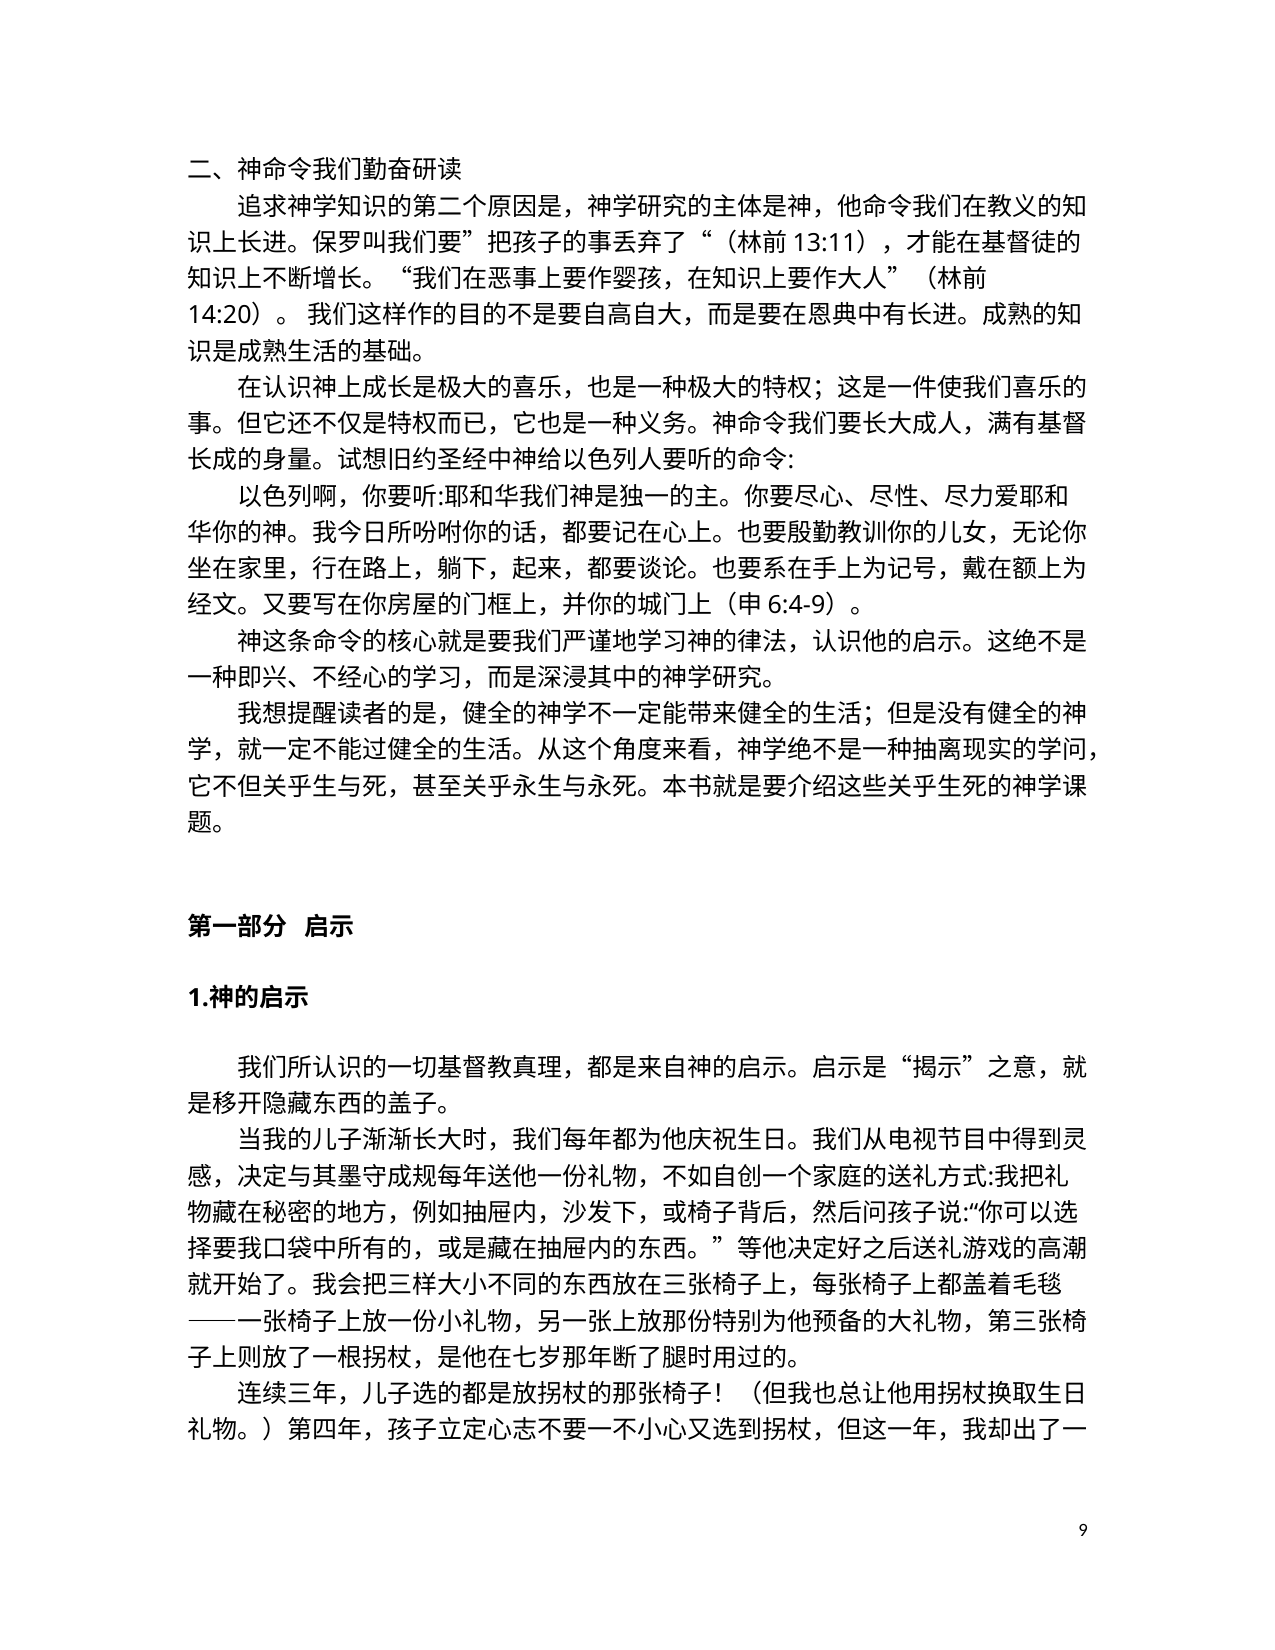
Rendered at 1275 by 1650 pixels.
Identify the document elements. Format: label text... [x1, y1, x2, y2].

text 在认识神上成长是极大的喜乐，也是一种极大的特权；这是一件使我们喜乐的事。但它还不仅是特权而已，它也是一种义务。神命令我们要长大成人，满有基督长成的身量。试想旧约圣经中神给以色列人要听的命令: [187, 367, 1087, 476]
text 以色列啊，你要听:耶和华我们神是独一的主。你要尽心、尽性、尽力爱耶和华你的神。我今日所吩咐你的话，都要记在心上。也要殷勤教训你的儿女，无论你坐在家里，行在路上，躺下，起来，都要谈论。也要系在手上为记号，戴在额上为经文。又要写在你房屋的门框上，并你的城门上（申6:4-9）。 [187, 476, 1087, 621]
text 二、神命令我们勤奋研读 [187, 150, 1087, 186]
text 第一部分 启示 [187, 907, 1087, 943]
text 神这条命令的核心就是要我们严谨地学习神的律法，认识他的启示。这绝不是一种即兴、不经心的学习，而是深浸其中的神学研究。 [187, 621, 1087, 694]
text 当我的儿子渐渐长大时，我们每年都为他庆祝生日。我们从电视节目中得到灵感，决定与其墨守成规每年送他一份礼物，不如自创一个家庭的送礼方式:我把礼物藏在秘密的地方，例如抽屉内，沙发下，或椅子背后，然后问孩子说:“你可以选择要我口袋中所有的，或是藏在抽屉内的东西。”等他决定好之后送礼游戏的高潮就开始了。我会把三样大小不同的东西放在三张椅子上，每张椅子上都盖着毛毯——一张椅子上放一份小礼物，另一张上放那份特别为他预备的大礼物，第三张椅子上则放了一根拐杖，是他在七岁那年断了腿时用过的。 [187, 1120, 1087, 1374]
text 我想提醒读者的是，健全的神学不一定能带来健全的生活；但是没有健全的神学，就一定不能过健全的生活。从这个角度来看，神学绝不是一种抽离现实的学问，它不但关乎生与死，甚至关乎永生与永死。本书就是要介绍这些关乎生死的神学课题。 [187, 694, 1087, 839]
text 追求神学知识的第二个原因是，神学研究的主体是神，他命令我们在教义的知识上长进。保罗叫我们要”把孩子的事丢弃了“（林前13:11），才能在基督徒的知识上不断增长。“我们在恶事上要作婴孩，在知识上要作大人”（林前14:20）。 我们这样作的目的不是要自高自大，而是要在恩典中有长进。成熟的知识是成熟生活的基础。 [187, 186, 1087, 367]
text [187, 1374, 1087, 1446]
text 1.神的启示 [187, 977, 1087, 1013]
text 我们所认识的一切基督教真理，都是来自神的启示。启示是“揭示”之意，就是移开隐藏东西的盖子。 [187, 1047, 1087, 1120]
